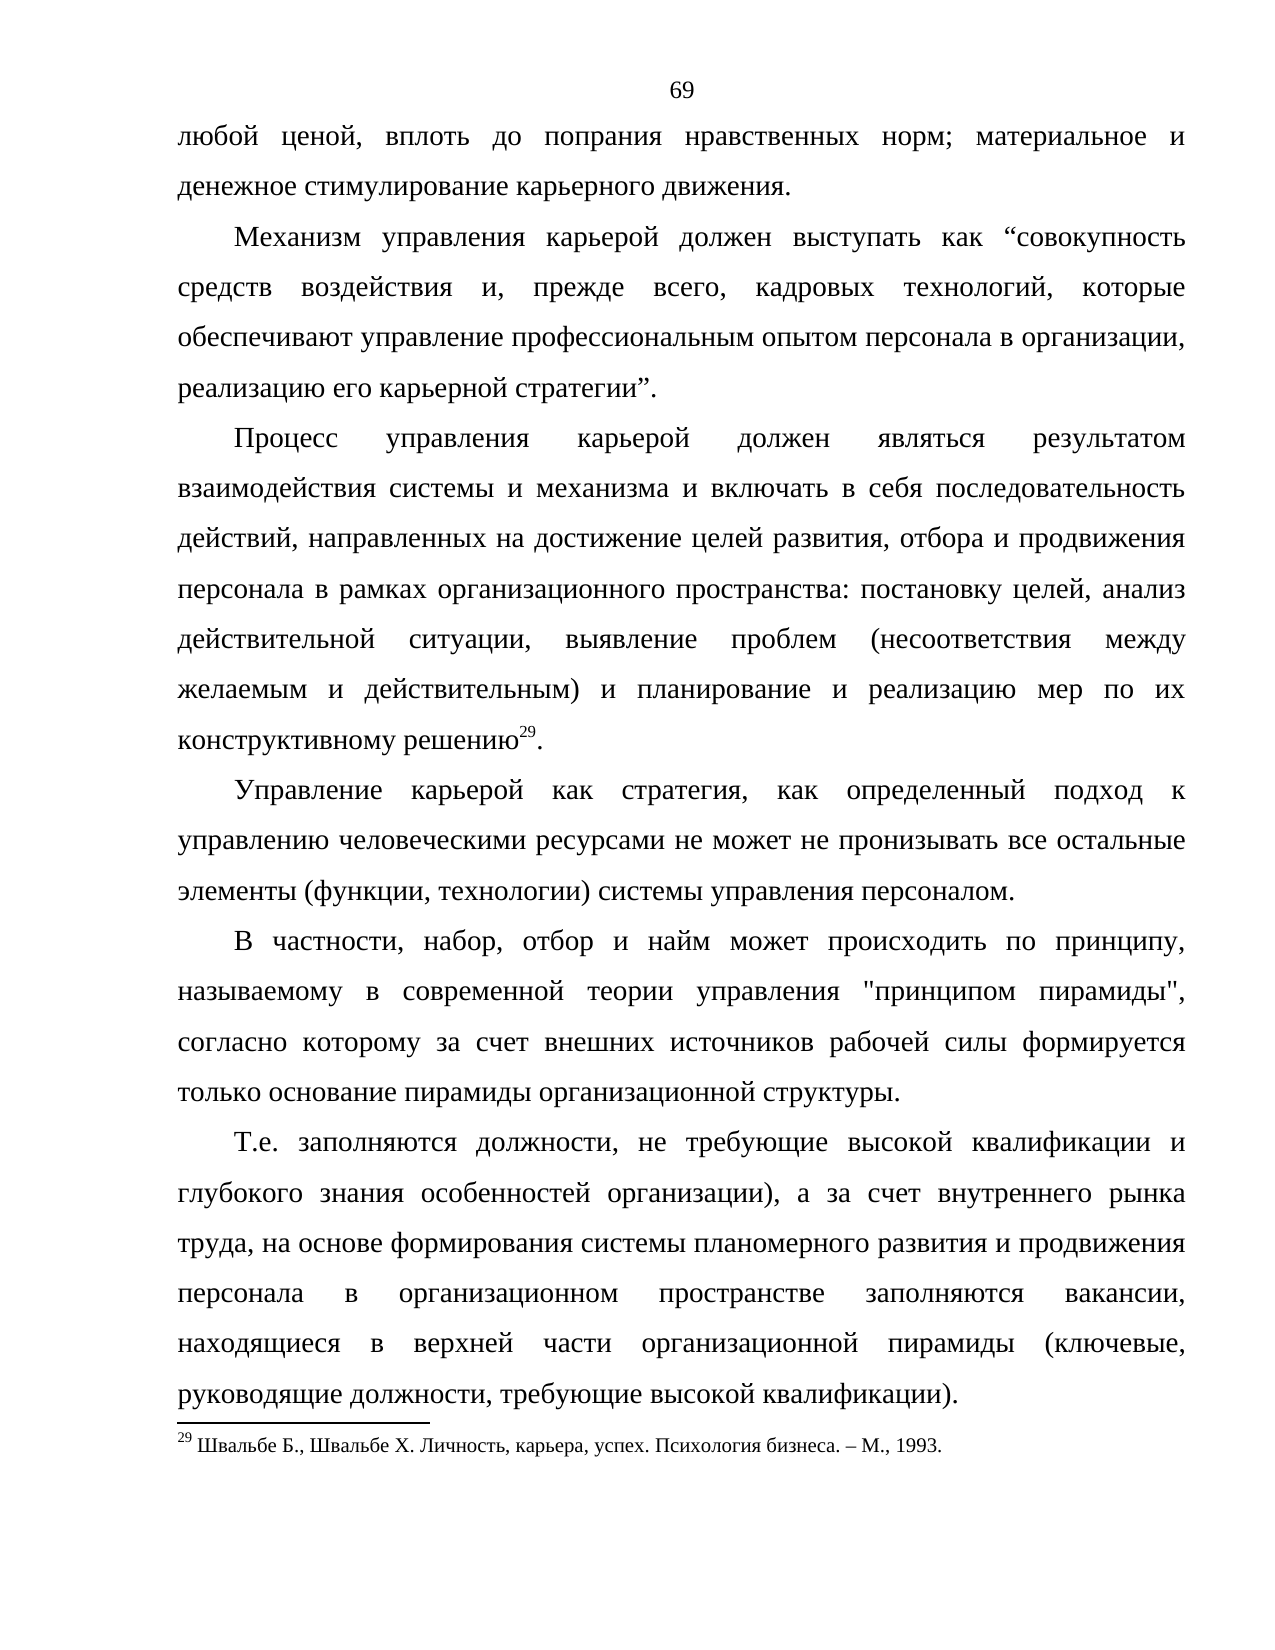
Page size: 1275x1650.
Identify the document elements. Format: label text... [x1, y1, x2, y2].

text Механизм управления карьерой должен выступать как “совокупность средств воздействия и, прежде всего, кадровых технологий, которые обеспечивают управление профессиональным опытом персонала в организации, реализацию его карьерной стратегии”. [177, 219, 1186, 403]
text Т.е. заполняются должности, не требующие высокой квалификации и глубокого знания особенностей организации), а за счет внутреннего рынка труда, на основе формирования системы планомерного развития и продвижения персонала в организационном пространстве заполняются вакансии, находящиеся в верхней части организационной пирамиды (ключевые, руководящие должности, требующие высокой квалификации). [177, 1124, 1186, 1409]
text Процесс управления карьерой должен являться результатом взаимодействия системы и механизма и включать в себя последовательность действий, направленных на достижение целей развития, отбора и продвижения персонала в рамках организационного пространства: постановку целей, анализ действительной ситуации, выявление проблем (несоответствия между желаемым и действительным) и планирование и реализацию мер по их конструктивному решению. [177, 420, 1186, 755]
text Управление карьерой как стратегия, как определенный подход к управлению человеческими ресурсами не может не пронизывать все остальные элементы (функции, технологии) системы управления персоналом. [177, 772, 1186, 906]
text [177, 118, 1186, 202]
text В частности, набор, отбор и найм может происходить по принципу, называемому в современной теории управления "принципом пирамиды", согласно которому за счет внешних источников рабочей силы формируется только основание пирамиды организационной структуры. [177, 923, 1186, 1108]
